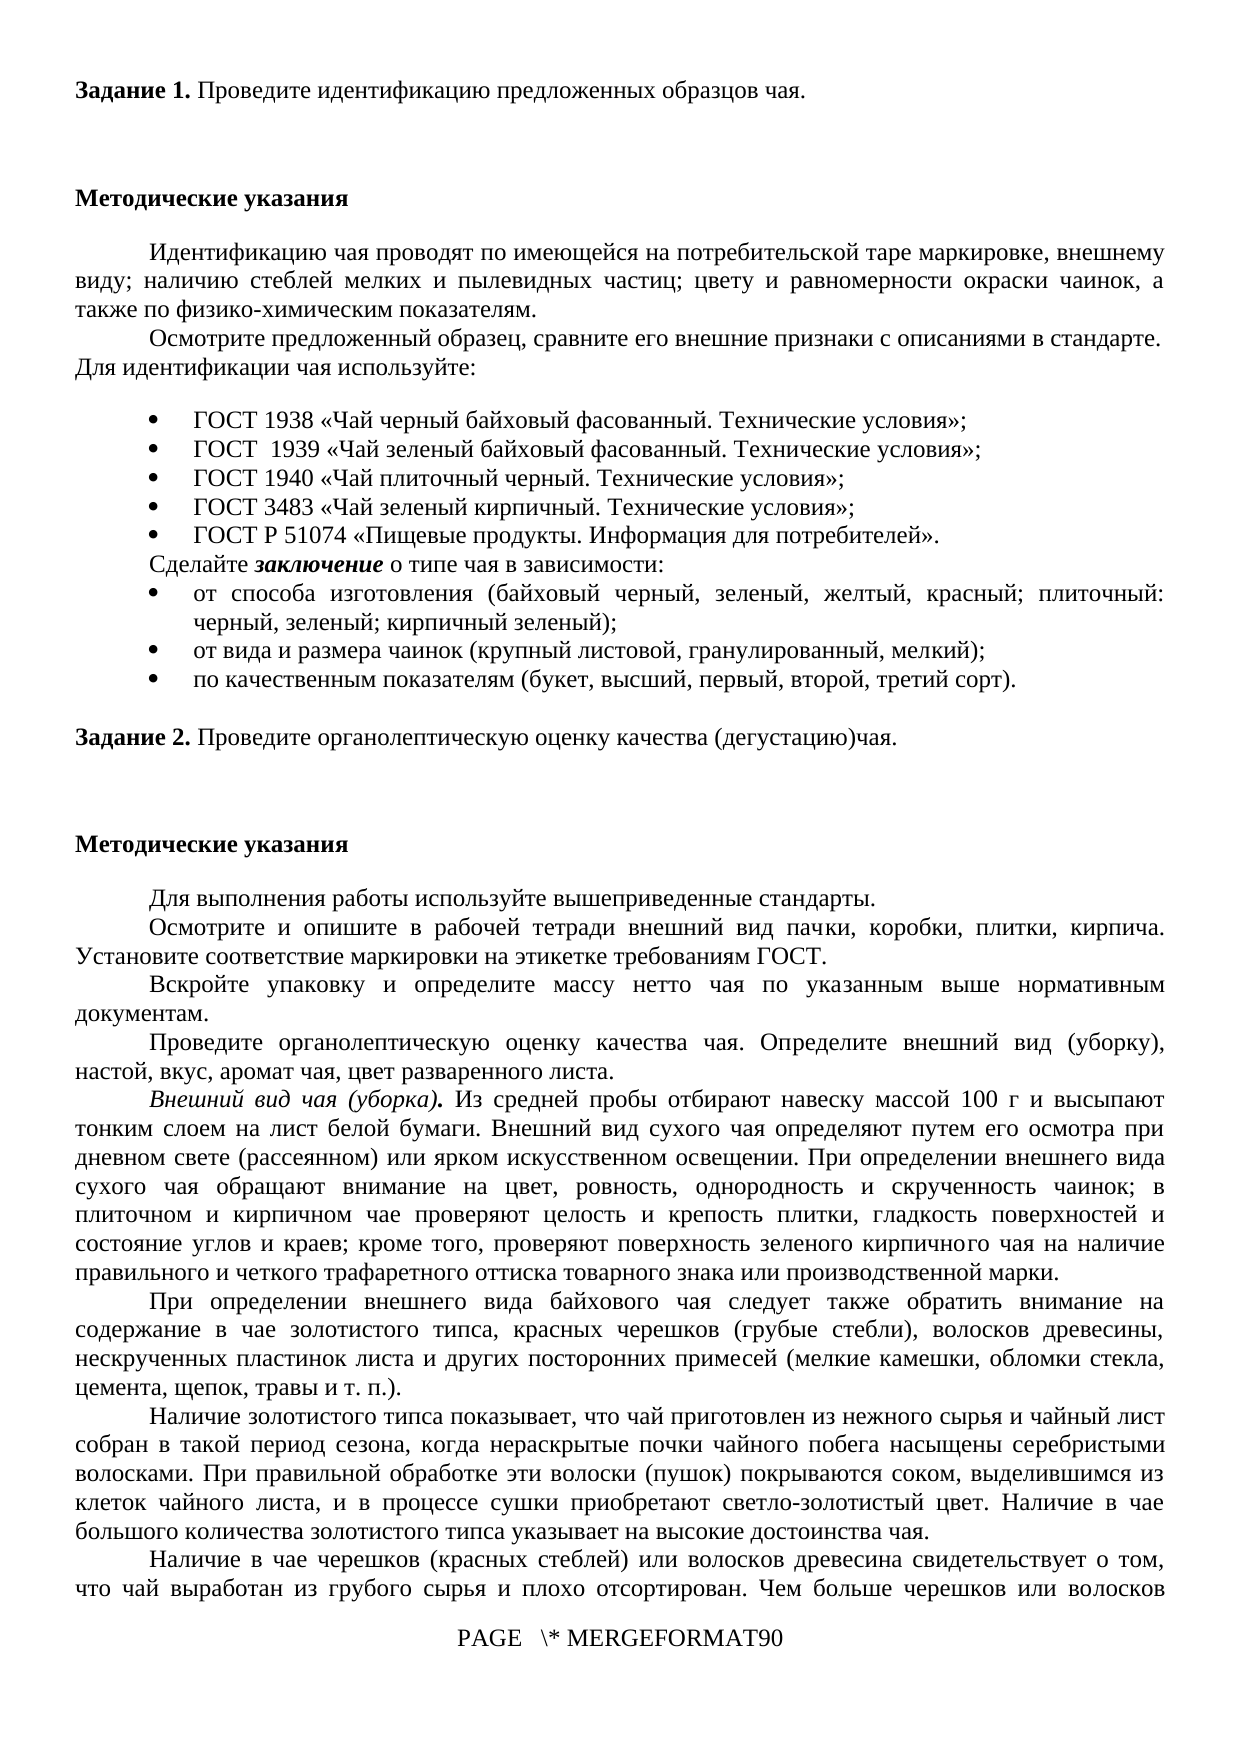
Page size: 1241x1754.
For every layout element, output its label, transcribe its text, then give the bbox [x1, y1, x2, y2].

text Внешний вид чая (уборка). Из средней пробы отбирают навеску массой 100 г и высыпают тонким слоем на лист белой бумаги. Внешний вид сухого чая определяют путем его осмотра при дневном свете (рассеянном) или ярком искусственном освещении. При определении внешнего вида сухого чая обращают внимание на цвет, ровность, однородность и скрученность чаинок; в плиточном и кирпичном чае проверяют целость и крепость плитки, гладкость поверхностей и состояние углов и краев; кроме того, проверяют поверхность зеленого кирпичного чая на наличие правильного и четкого трафаретного оттиска товарного знака или производственной марки. [75, 1084, 1165, 1286]
text Задание 2. Проведите органолептическую оценку качества (дегустацию)чая. [75, 722, 1165, 750]
list ГОСТ 3483 «Чай зеленый кирпичный. Технические условия»; [149, 492, 1165, 520]
list по качественным показателям (букет, высший, первый, второй, третий сорт). [149, 664, 1165, 693]
text Вскройте упаковку и определите массу нетто чая по указанным выше нормативным документам. [75, 969, 1165, 1027]
text Методические указания [75, 183, 1165, 211]
text При определении внешнего вида байхового чая следует также обратить внимание на содержание в чае золотистого типса, красных черешков (грубые стебли), волосков древесины, нескрученных пластинок листа и других посторонних примесей (мелкие камешки, обломки стекла, цемента, щепок, травы и т. п.). [75, 1286, 1165, 1401]
text Проведите органолептическую оценку качества чая. Определите внешний вид (уборку), настой, вкус, аромат чая, цвет разваренного листа. [75, 1027, 1165, 1084]
list от способа изготовления (байховый черный, зеленый, желтый, красный; плиточный: черный, зеленый; кирпичный зеленый); [149, 578, 1165, 635]
list ГОСТ 1940 «Чай плиточный черный. Технические условия»; [149, 463, 1165, 492]
list ГОСТ 1938 «Чай черный байховый фасованный. Технические условия»; [149, 405, 1165, 434]
text Сделайте заключение о типе чая в зависимости: [75, 549, 1165, 578]
text Идентификацию чая проводят по имеющейся на потребительской таре маркировке, внешнему виду; наличию стеблей мелких и пылевидных частиц; цвету и равномерности окраски чаинок, а также по физико-химическим показателям. [75, 237, 1165, 323]
list ГОСТ 1939 «Чай зеленый байховый фасованный. Технические условия»; [149, 434, 1165, 463]
text Методические указания [75, 829, 1165, 858]
text Задание 1. Проведите идентификацию предложенных образцов чая. [75, 75, 1165, 104]
text Для выполнения работы используйте вышеприведенные стандарты. [75, 883, 1165, 912]
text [75, 1544, 1165, 1602]
list от вида и размера чаинок (крупный листовой, гранулированный, мелкий); [149, 635, 1165, 664]
text Осмотрите предложенный образец, сравните его внешние признаки с описаниями в стандарте. [75, 323, 1165, 352]
text Наличие золотистого типса показывает, что чай приготовлен из нежного сырья и чайный лист собран в такой период сезона, когда нераскрытые почки чайного побега насыщены серебристыми волосками. При правильной обработке эти волоски (пушок) покрываются соком, выделившимся из клеток чайного листа, и в процессе сушки приобретают светло-золотистый цвет. Наличие в чае большого количества золотистого типса указывает на высокие достоинства чая. [75, 1401, 1165, 1544]
text Для идентификации чая используйте: [75, 352, 1165, 380]
list ГОСТ Р 51074 «Пищевые продукты. Информация для потребителей». [149, 520, 1165, 549]
text Осмотрите и опишите в рабочей тетради внешний вид пачки, коробки, плитки, кирпича. Установите соответствие маркировки на этикетке требованиям ГОСТ. [75, 912, 1165, 969]
